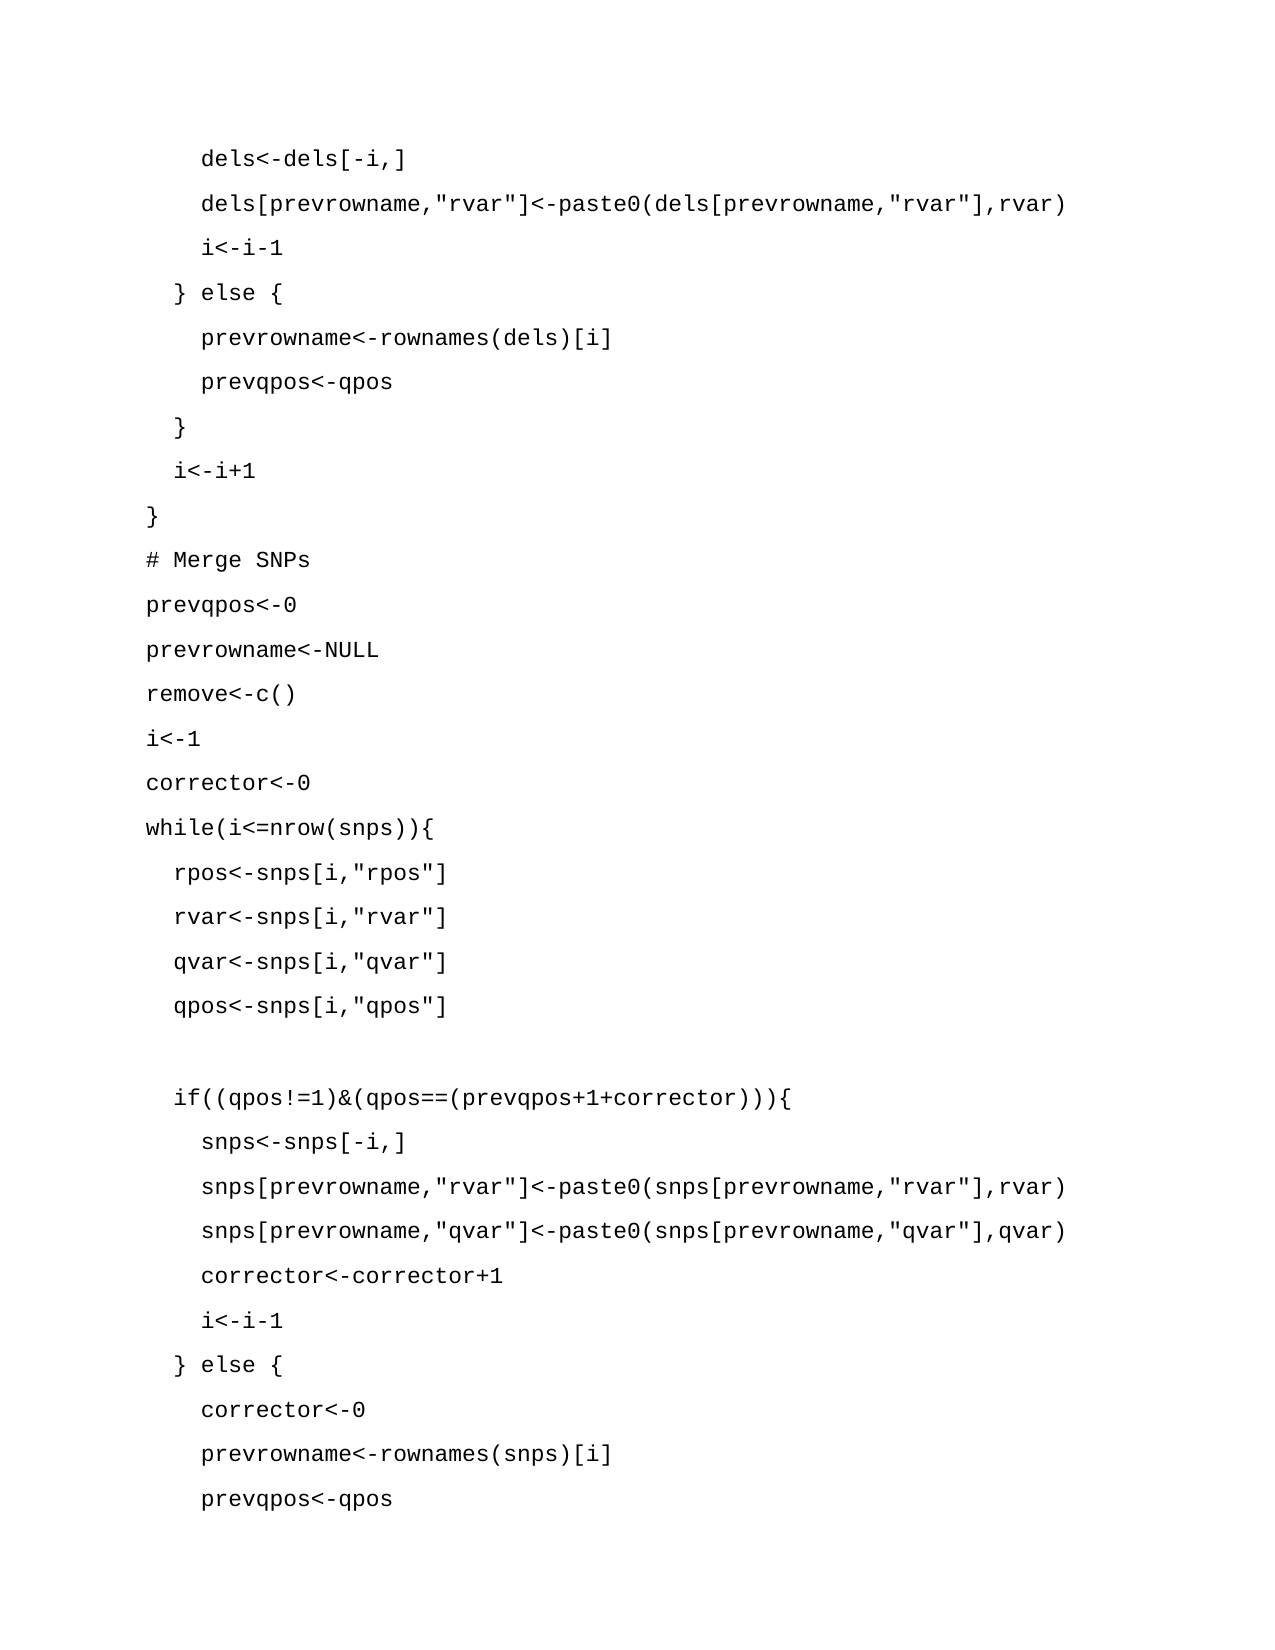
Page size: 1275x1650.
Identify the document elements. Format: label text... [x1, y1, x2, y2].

text qpos<-snps[i,"qpos"] [118, 995, 1157, 1021]
text dels[prevrowname,"rvar"]<-paste0(dels[prevrowname,"rvar"],rvar) [118, 192, 1157, 218]
text corrector<-0 [118, 772, 1157, 798]
text snps<-snps[-i,] [118, 1131, 1157, 1157]
text if((qpos!=1)&(qpos==(prevqpos+1+corrector))){ [118, 1086, 1157, 1112]
text i<-i-1 [118, 237, 1157, 263]
text } else { [118, 1354, 1157, 1379]
text while(i<=nrow(snps)){ [118, 816, 1157, 842]
text } [118, 415, 1157, 441]
text prevrowname<-NULL [118, 638, 1157, 664]
text # Merge SNPs [118, 549, 1157, 575]
text dels<-dels[-i,] [118, 148, 1157, 173]
text corrector<-corrector+1 [118, 1264, 1157, 1290]
text snps[prevrowname,"rvar"]<-paste0(snps[prevrowname,"rvar"],rvar) [118, 1175, 1157, 1201]
text remove<-c() [118, 683, 1157, 708]
text prevqpos<-qpos [118, 371, 1157, 396]
text prevqpos<-0 [118, 593, 1157, 619]
text snps[prevrowname,"qvar"]<-paste0(snps[prevrowname,"qvar"],qvar) [118, 1220, 1157, 1246]
text i<-1 [118, 727, 1157, 753]
text qvar<-snps[i,"qvar"] [118, 950, 1157, 976]
text prevrowname<-rownames(dels)[i] [118, 326, 1157, 352]
text corrector<-0 [118, 1398, 1157, 1424]
text rvar<-snps[i,"rvar"] [118, 906, 1157, 931]
text prevrowname<-rownames(snps)[i] [118, 1443, 1157, 1469]
text rpos<-snps[i,"rpos"] [118, 861, 1157, 887]
text } [118, 504, 1157, 530]
text i<-i-1 [118, 1309, 1157, 1335]
text prevqpos<-qpos [118, 1487, 1157, 1513]
text } else { [118, 281, 1157, 307]
text i<-i+1 [118, 460, 1157, 486]
